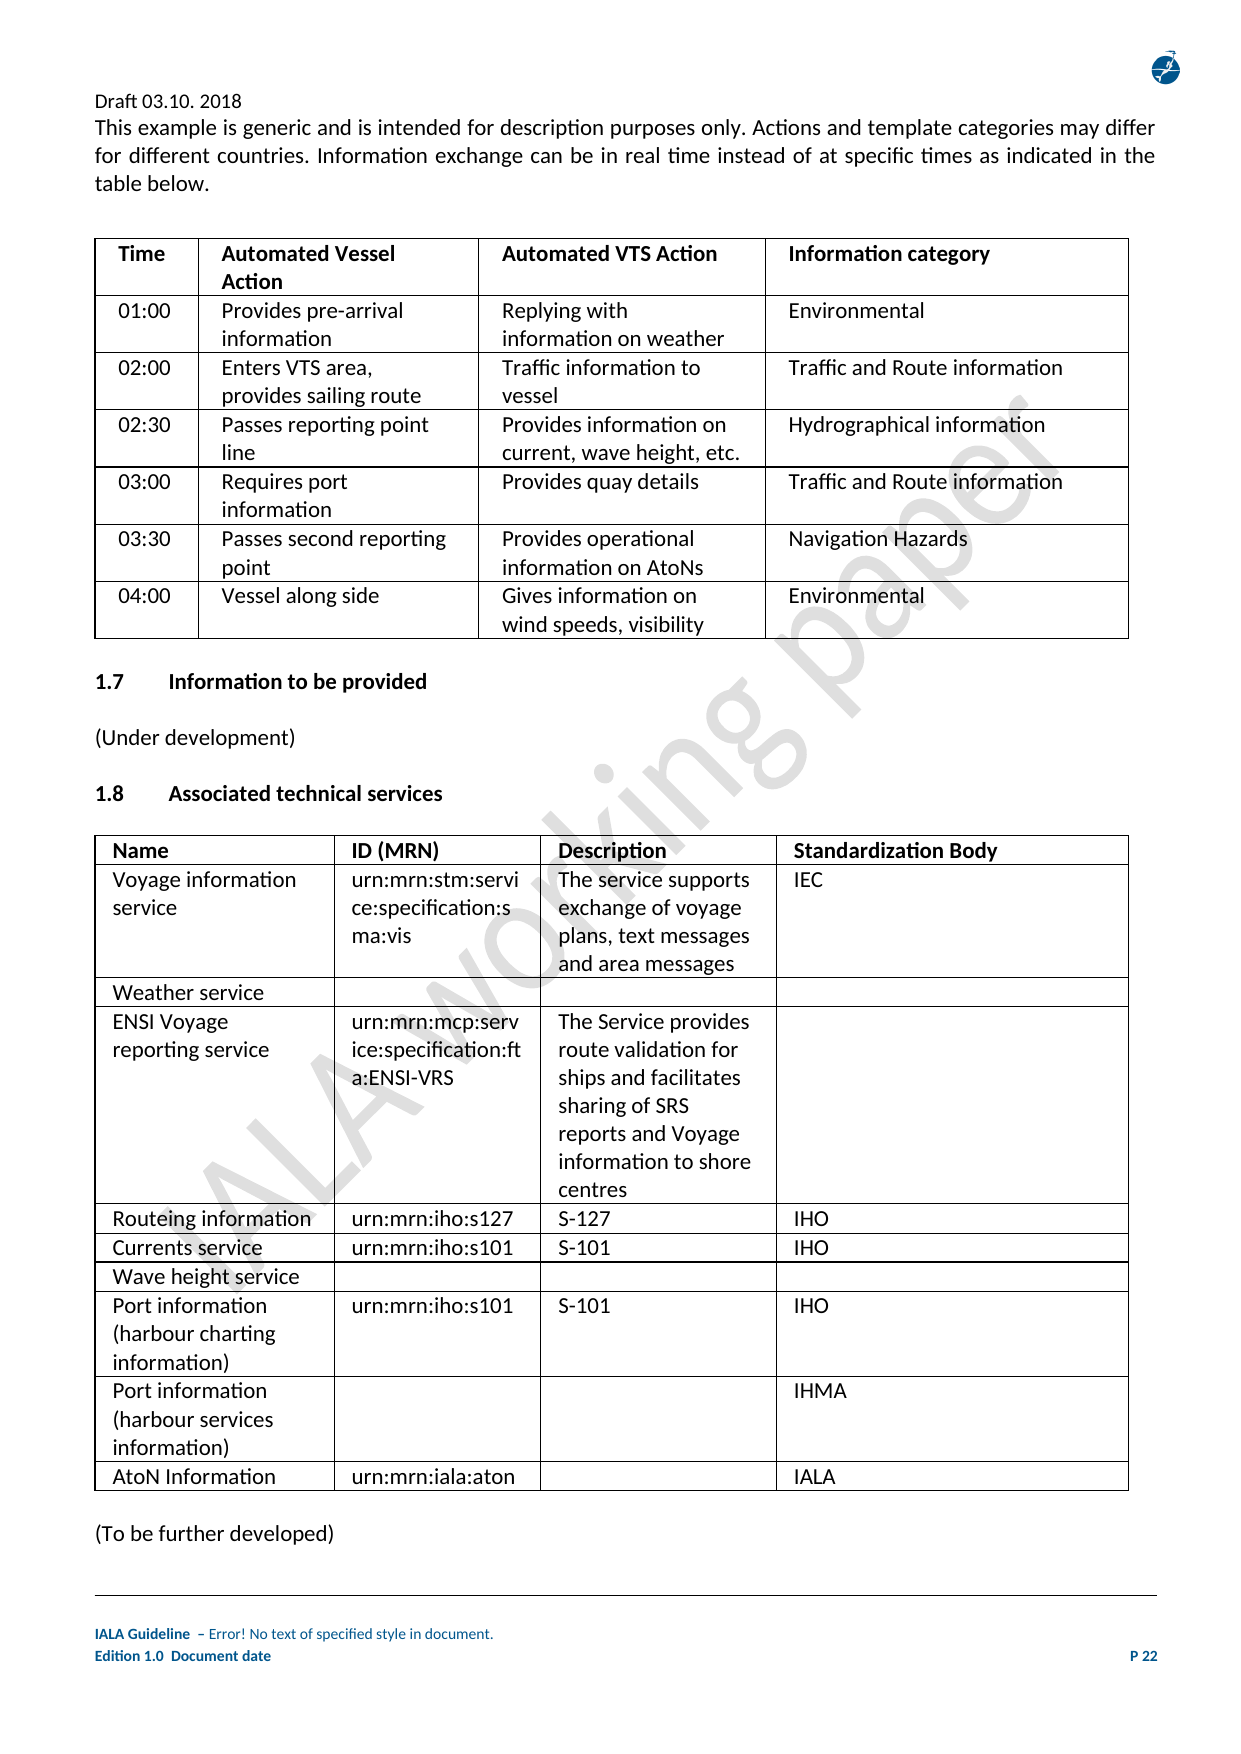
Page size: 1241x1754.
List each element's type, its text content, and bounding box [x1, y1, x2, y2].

table_cell [335, 978, 540, 1006]
table_cell [541, 1377, 776, 1461]
table_cell urn:mrn:iho:s101 [335, 1234, 540, 1261]
table_cell Hydrographical information [766, 410, 1128, 466]
text 1.7 Information to be provided [94, 667, 1157, 695]
table_cell Traffic and Route information [766, 468, 1128, 523]
table_cell S-101 [541, 1234, 776, 1261]
text (To be further developed) [94, 1519, 1157, 1547]
table_cell urn:mrn:iho:s127 [335, 1204, 540, 1232]
table_cell [335, 1377, 540, 1461]
table_cell [541, 1462, 776, 1490]
table_header ID (MRN) [335, 836, 540, 864]
picture [1120, 0, 1239, 119]
table_cell Provides information on current, wave height, etc. [479, 410, 765, 466]
text 1.8 Associated technical services [94, 779, 1157, 807]
table_cell IHO [777, 1292, 1128, 1376]
table_header Time [96, 239, 198, 295]
table_cell Environmental [766, 296, 1128, 352]
table_cell Provides pre-arrival information [199, 296, 478, 352]
table_cell ENSI Voyage reporting service [96, 1007, 334, 1203]
table_cell Passes second reporting point [199, 525, 478, 581]
table_cell Gives information on wind speeds, visibility [479, 582, 765, 638]
table_cell Port information (harbour services information) [96, 1377, 334, 1461]
table_cell [541, 978, 776, 1006]
table_cell Passes reporting point line [199, 410, 478, 466]
table_header Standardization Body [777, 836, 1128, 864]
table_cell S-101 [541, 1292, 776, 1376]
table_cell 01:00 [96, 296, 198, 352]
table_cell AtoN Information [96, 1462, 334, 1490]
table_cell [335, 1263, 540, 1291]
table_cell [777, 1263, 1128, 1291]
table_cell Weather service [96, 978, 334, 1006]
table_header Automated VTS Action [479, 239, 765, 295]
table_cell urn:mrn:iala:aton [335, 1462, 540, 1490]
table_cell Currents service [96, 1234, 334, 1261]
table_cell 04:00 [96, 582, 198, 638]
table_cell 03:00 [96, 468, 198, 523]
table_cell Environmental [766, 582, 1128, 638]
table_cell [541, 1263, 776, 1291]
table_cell IHO [777, 1234, 1128, 1261]
table_cell The service supports exchange of voyage plans, text messages and area messages [541, 865, 776, 977]
table_cell urn:mrn:mcp:service:specification:fta:ENSI-VRS [335, 1007, 540, 1203]
table_cell urn:mrn:iho:s101 [335, 1292, 540, 1376]
table_cell [777, 978, 1128, 1006]
text (Under development) [94, 723, 1157, 751]
table_cell 02:30 [96, 410, 198, 466]
table_cell Provides quay details [479, 468, 765, 523]
table_cell urn:mrn:stm:service:specification:sma:vis [335, 865, 540, 977]
table_cell Traffic and Route information [766, 353, 1128, 409]
table_cell 03:30 [96, 525, 198, 581]
table_header Name [96, 836, 334, 864]
table_cell Navigation Hazards [766, 525, 1128, 581]
table_header Description [541, 836, 776, 864]
table_cell IHMA [777, 1377, 1128, 1461]
table_cell Wave height service [96, 1263, 334, 1291]
table_cell [777, 1007, 1128, 1203]
table_cell Requires port information [199, 468, 478, 523]
table_cell Provides operational information on AtoNs [479, 525, 765, 581]
table_cell IALA [777, 1462, 1128, 1490]
table_cell Port information (harbour charting information) [96, 1292, 334, 1376]
table_cell Voyage information service [96, 865, 334, 977]
table_cell Traffic information to vessel [479, 353, 765, 409]
table_cell Routeing information [96, 1204, 334, 1232]
table_cell Vessel along side [199, 582, 478, 638]
table_cell 02:00 [96, 353, 198, 409]
table_cell Replying with information on weather [479, 296, 765, 352]
table_header Information category [766, 239, 1128, 295]
table_cell The Service provides route validation for ships and facilitates sharing of SRS reports and Voyage information to shore centres [541, 1007, 776, 1203]
table_cell S-127 [541, 1204, 776, 1232]
table_cell IHO [777, 1204, 1128, 1232]
text This example is generic and is intended for description purposes only. Actions and template categories may differ for different countries. Information exchange can be in real time instead of at specific times as indicated in the table below. [94, 113, 1157, 198]
table_header Automated Vessel Action [199, 239, 478, 295]
table_cell IEC [777, 865, 1128, 977]
table_cell Enters VTS area, provides sailing route [199, 353, 478, 409]
